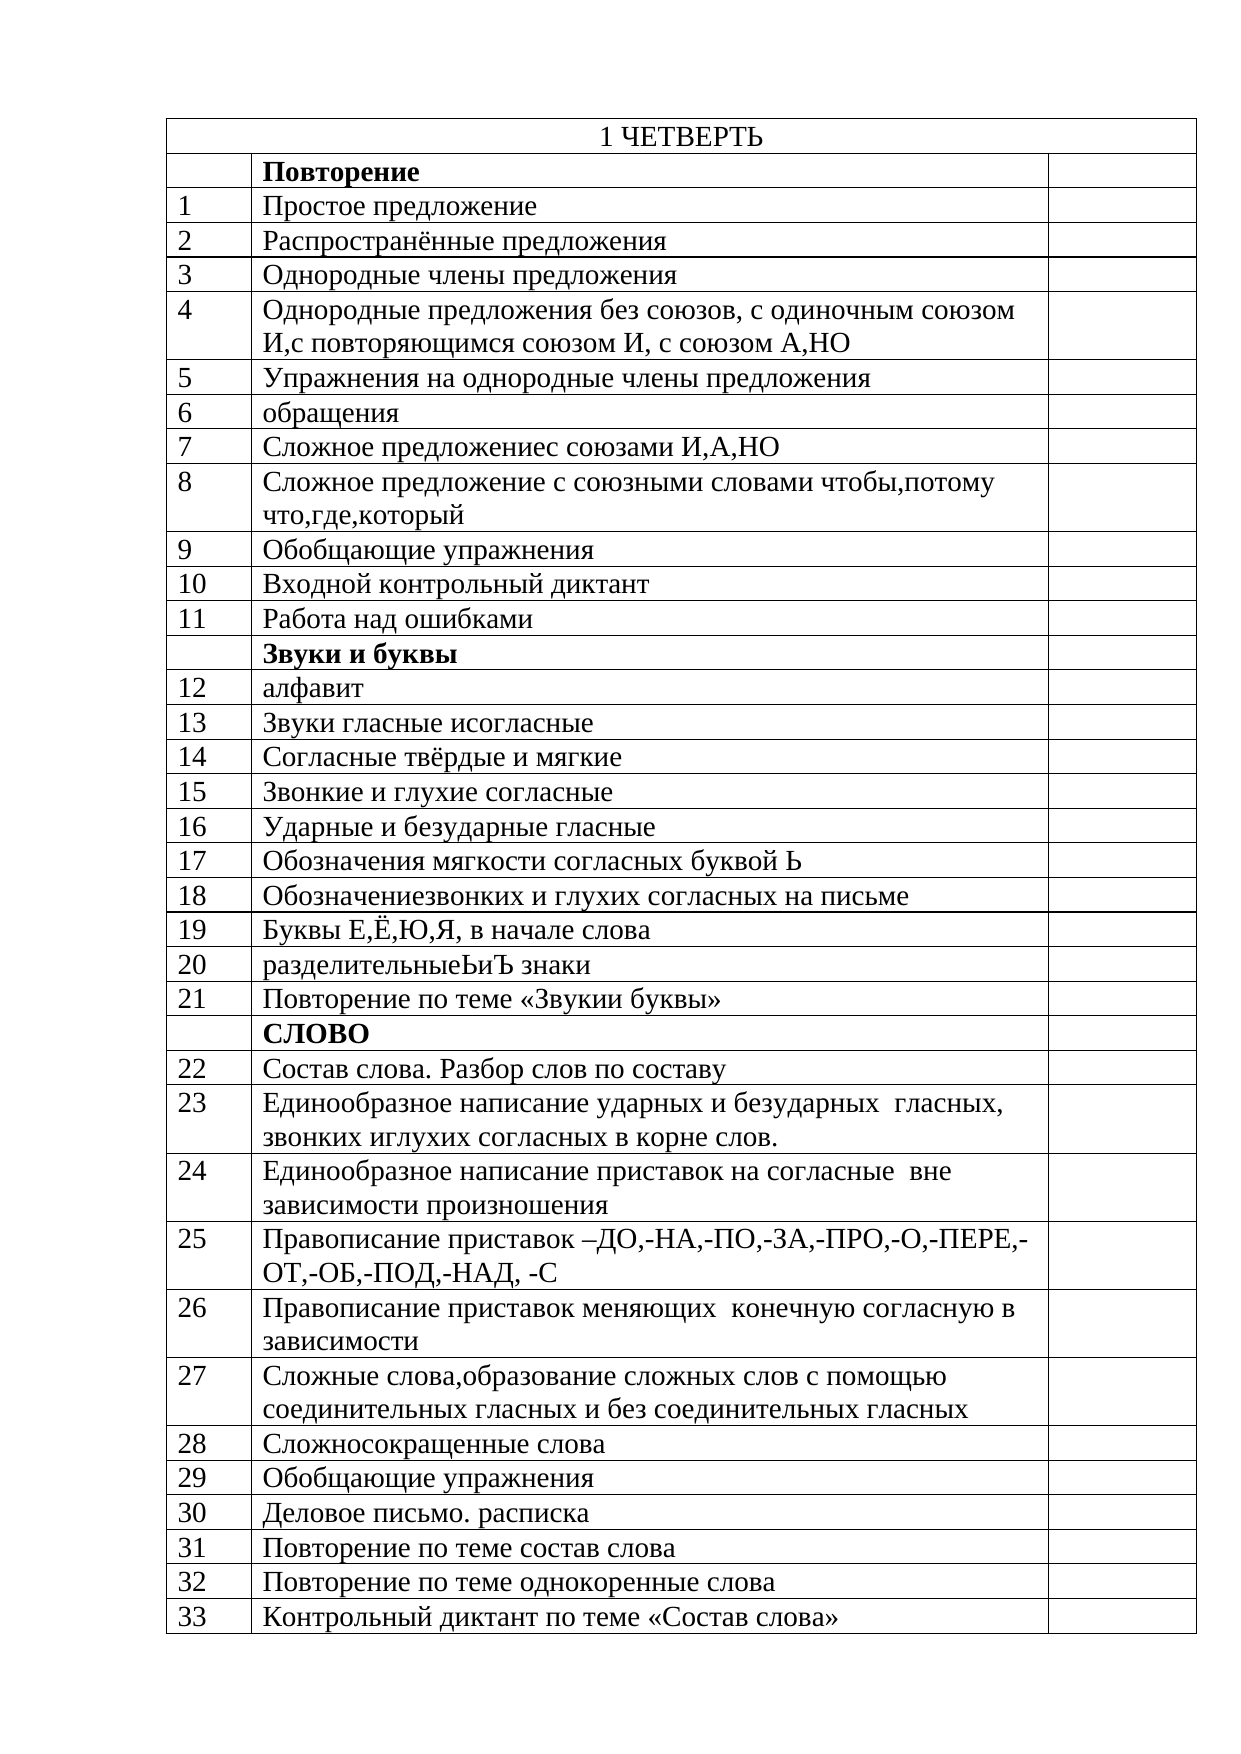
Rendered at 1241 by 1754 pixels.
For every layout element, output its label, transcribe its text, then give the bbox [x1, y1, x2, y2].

table_cell [1049, 292, 1196, 359]
table_cell [1049, 429, 1196, 463]
table_cell [1049, 878, 1196, 911]
table_cell 19 [167, 913, 251, 946]
table_cell 18 [167, 878, 251, 911]
table_header 1 ЧЕТВЕРТЬ [167, 119, 1196, 153]
table_cell [1049, 982, 1196, 1015]
table_cell 23 [167, 1085, 251, 1152]
table_cell 7 [167, 429, 251, 463]
table_cell 1 [167, 188, 251, 222]
table_cell 5 [167, 360, 251, 394]
table_cell [1049, 464, 1196, 531]
table_cell [1049, 636, 1196, 669]
table_cell [1049, 258, 1196, 291]
table_cell Однородные предложения без союзов, с одиночным союзом И,с повторяющимся союзом И, с союзом А,НО [252, 292, 1048, 359]
table_cell Однородные члены предложения [252, 258, 1048, 291]
table_cell [1049, 1426, 1196, 1459]
table_cell Деловое письмо. расписка [252, 1495, 1048, 1529]
table_cell разделительныеЬиЪ знаки [252, 947, 1048, 981]
table_cell Повторение [252, 154, 1048, 187]
table_cell [1049, 1564, 1196, 1598]
table_cell 9 [167, 532, 251, 566]
table_cell 12 [167, 670, 251, 704]
table_cell 25 [167, 1222, 251, 1289]
table_cell [1049, 843, 1196, 877]
table_cell [1049, 1290, 1196, 1357]
table_cell 14 [167, 740, 251, 773]
table_cell [1049, 1154, 1196, 1221]
table_cell [1049, 1599, 1196, 1632]
table_cell Сложные слова,образование сложных слов с помощью соединительных гласных и без соединительных гласных [252, 1358, 1048, 1425]
table_cell [1049, 809, 1196, 842]
table_cell 15 [167, 774, 251, 808]
table_cell 27 [167, 1358, 251, 1425]
table_cell Сложное предложениес союзами И,А,НО [252, 429, 1048, 463]
table_cell [1049, 1085, 1196, 1152]
table_cell алфавит [252, 670, 1048, 704]
table_cell Работа над ошибками [252, 601, 1048, 635]
table_cell Правописание приставок меняющих конечную согласную в зависимости [252, 1290, 1048, 1357]
table_cell 10 [167, 567, 251, 600]
table_cell [1049, 1051, 1196, 1084]
table_cell Звуки и буквы [252, 636, 1048, 669]
table_cell 24 [167, 1154, 251, 1221]
table_cell [1049, 395, 1196, 428]
table_cell Правописание приставок –ДО,-НА,-ПО,-ЗА,-ПРО,-О,-ПЕРЕ,-ОТ,-ОБ,-ПОД,-НАД, -С [252, 1222, 1048, 1289]
table_cell [1049, 532, 1196, 566]
table_cell Сложносокращенные слова [252, 1426, 1048, 1459]
table_cell [1049, 601, 1196, 635]
table_cell Согласные твёрдые и мягкие [252, 740, 1048, 773]
table_cell [1049, 774, 1196, 808]
table_cell Повторение по теме состав слова [252, 1530, 1048, 1563]
table_cell 6 [167, 395, 251, 428]
table_cell 11 [167, 601, 251, 635]
table_cell Обозначениезвонких и глухих согласных на письме [252, 878, 1048, 911]
table_cell [1049, 1495, 1196, 1529]
table_cell 2 [167, 223, 251, 256]
table_cell 17 [167, 843, 251, 877]
table_cell 13 [167, 705, 251, 738]
table_cell 21 [167, 982, 251, 1015]
table_cell Упражнения на однородные члены предложения [252, 360, 1048, 394]
table_cell Ударные и безударные гласные [252, 809, 1048, 842]
table_cell 29 [167, 1461, 251, 1494]
table_cell [1049, 223, 1196, 256]
table_cell Повторение по теме «Звукии буквы» [252, 982, 1048, 1015]
table_cell [1049, 670, 1196, 704]
table_cell 4 [167, 292, 251, 359]
table_cell [1049, 705, 1196, 738]
table_cell [1049, 1461, 1196, 1494]
table_cell 31 [167, 1530, 251, 1563]
table_cell [1049, 740, 1196, 773]
table_cell Сложное предложение с союзными словами чтобы,потому что,где,который [252, 464, 1048, 531]
table_cell 3 [167, 258, 251, 291]
table_cell [167, 154, 251, 187]
table_cell [1049, 360, 1196, 394]
table_cell Обобщающие упражнения [252, 532, 1048, 566]
table_cell 32 [167, 1564, 251, 1598]
table_cell Единообразное написание приставок на согласные вне зависимости произношения [252, 1154, 1048, 1221]
table_cell 16 [167, 809, 251, 842]
table_cell 20 [167, 947, 251, 981]
table_cell [167, 636, 251, 669]
table_cell Простое предложение [252, 188, 1048, 222]
table_cell [1049, 947, 1196, 981]
table_cell [1049, 1016, 1196, 1050]
table_cell 28 [167, 1426, 251, 1459]
table_cell [1049, 913, 1196, 946]
table_cell Состав слова. Разбор слов по составу [252, 1051, 1048, 1084]
table_cell Звонкие и глухие согласные [252, 774, 1048, 808]
table_cell Распространённые предложения [252, 223, 1048, 256]
table_cell Повторение по теме однокоренные слова [252, 1564, 1048, 1598]
table_cell [1049, 1530, 1196, 1563]
table_cell [1049, 1222, 1196, 1289]
table_cell СЛОВО [252, 1016, 1048, 1050]
table_cell 30 [167, 1495, 251, 1529]
table_cell Звуки гласные исогласные [252, 705, 1048, 738]
table_cell [1049, 1358, 1196, 1425]
table_cell 26 [167, 1290, 251, 1357]
table_cell Контрольный диктант по теме «Состав слова» [252, 1599, 1048, 1632]
table_cell 22 [167, 1051, 251, 1084]
table_cell [1049, 567, 1196, 600]
table_cell обращения [252, 395, 1048, 428]
table_cell Входной контрольный диктант [252, 567, 1048, 600]
table_cell Буквы Е,Ё,Ю,Я, в начале слова [252, 913, 1048, 946]
table_cell [1049, 154, 1196, 187]
table_cell 33 [167, 1599, 251, 1632]
table_cell Единообразное написание ударных и безударных гласных, звонких иглухих согласных в корне слов. [252, 1085, 1048, 1152]
table_cell [167, 1016, 251, 1050]
table_cell 8 [167, 464, 251, 531]
table_cell [1049, 188, 1196, 222]
table_cell Обобщающие упражнения [252, 1461, 1048, 1494]
table_cell Обозначения мягкости согласных буквой Ь [252, 843, 1048, 877]
